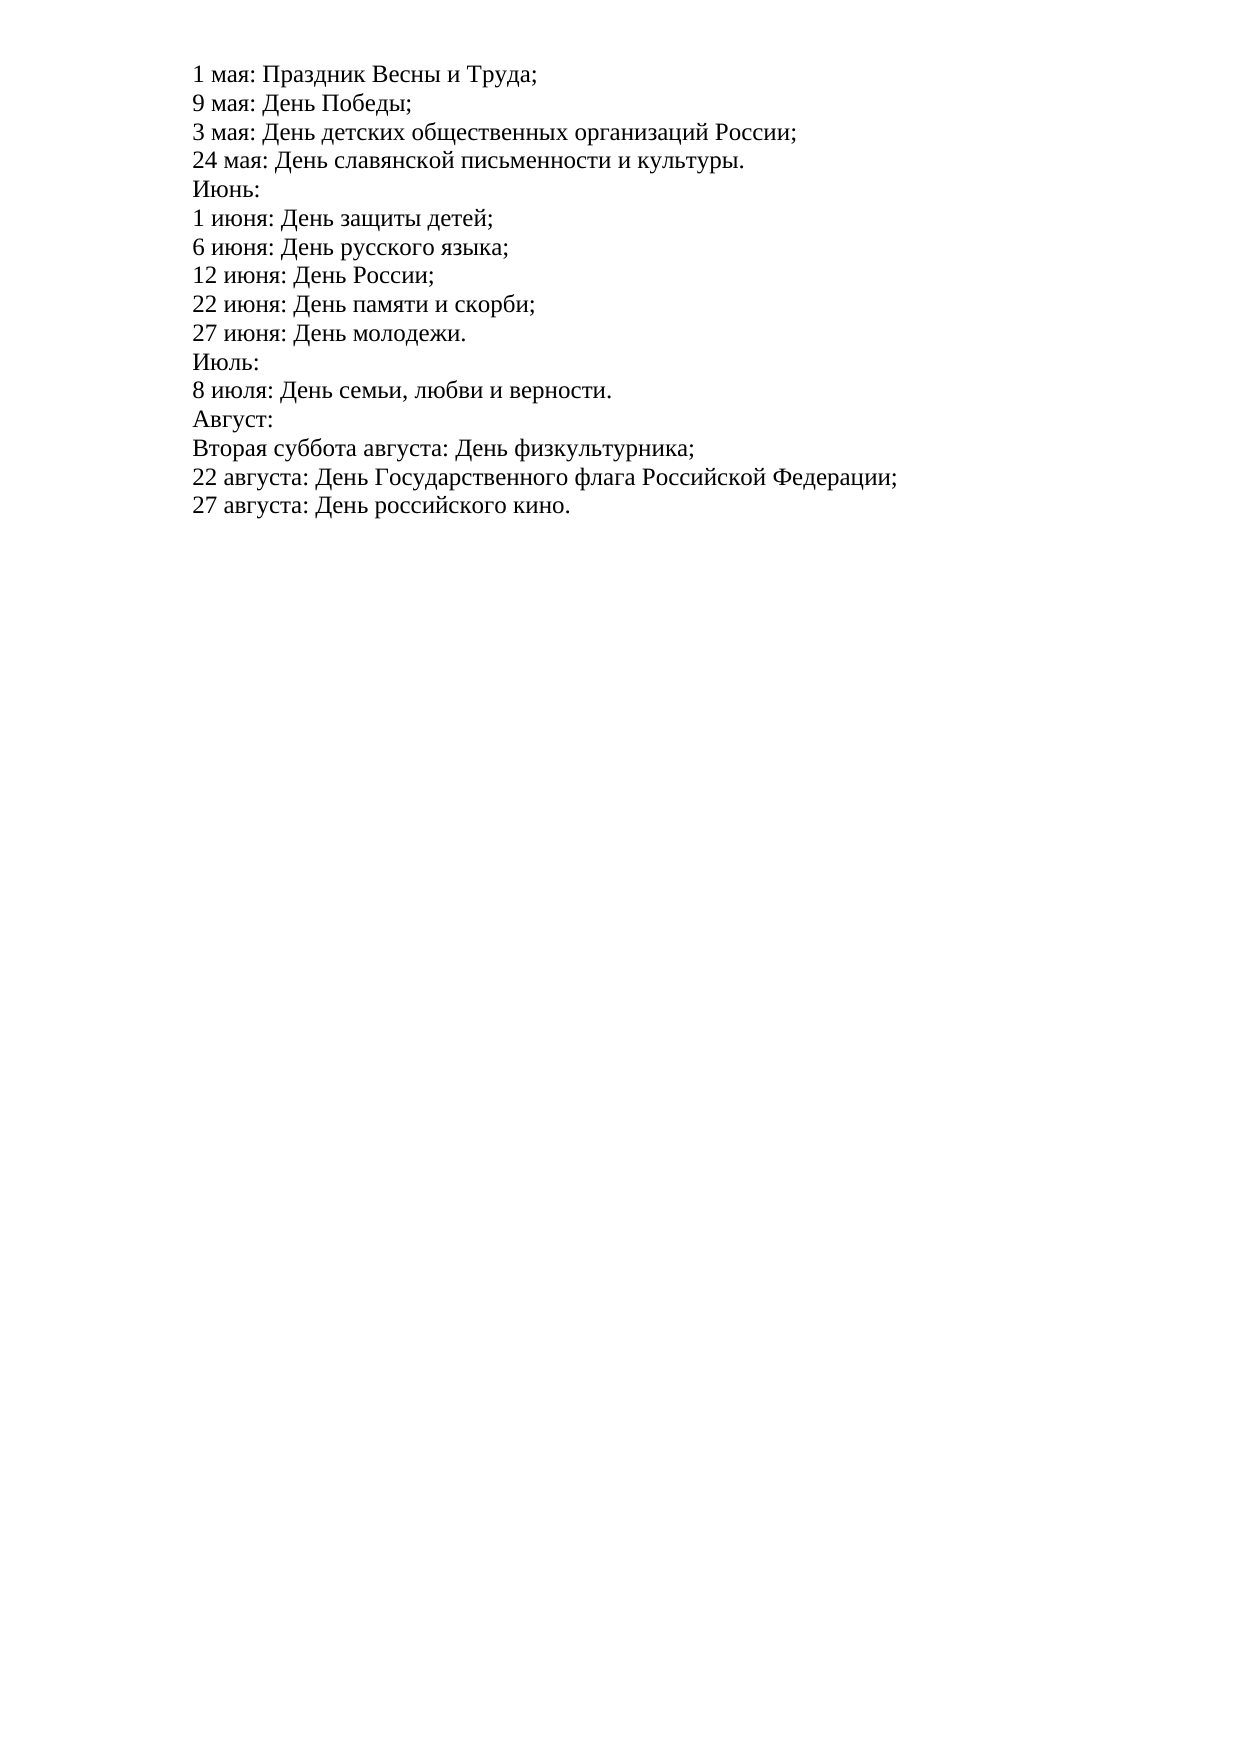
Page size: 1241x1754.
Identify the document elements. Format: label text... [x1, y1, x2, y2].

text 24 мая: День славянской письменности и культуры. [118, 145, 1181, 174]
text Август: [118, 404, 1181, 433]
text 9 мая: День Победы; [118, 88, 1181, 117]
text 1 мая: Праздник Весны и Труда; [118, 59, 1181, 88]
text 1 июня: День защиты детей; [118, 203, 1181, 232]
text 3 мая: День детских общественных организаций России; [118, 117, 1181, 145]
text Вторая суббота августа: День физкультурника; [118, 433, 1181, 462]
text Июнь: [118, 174, 1181, 203]
text 22 августа: День Государственного флага Российской Федерации; [118, 462, 1181, 490]
text 27 августа: День российского кино. [118, 490, 1181, 519]
text 8 июля: День семьи, любви и верности. [118, 375, 1181, 404]
text 12 июня: День России; [118, 260, 1181, 289]
text 22 июня: День памяти и скорби; [118, 289, 1181, 318]
text 27 июня: День молодежи. [118, 318, 1181, 347]
text Июль: [118, 347, 1181, 375]
text 6 июня: День русского языка; [118, 232, 1181, 260]
